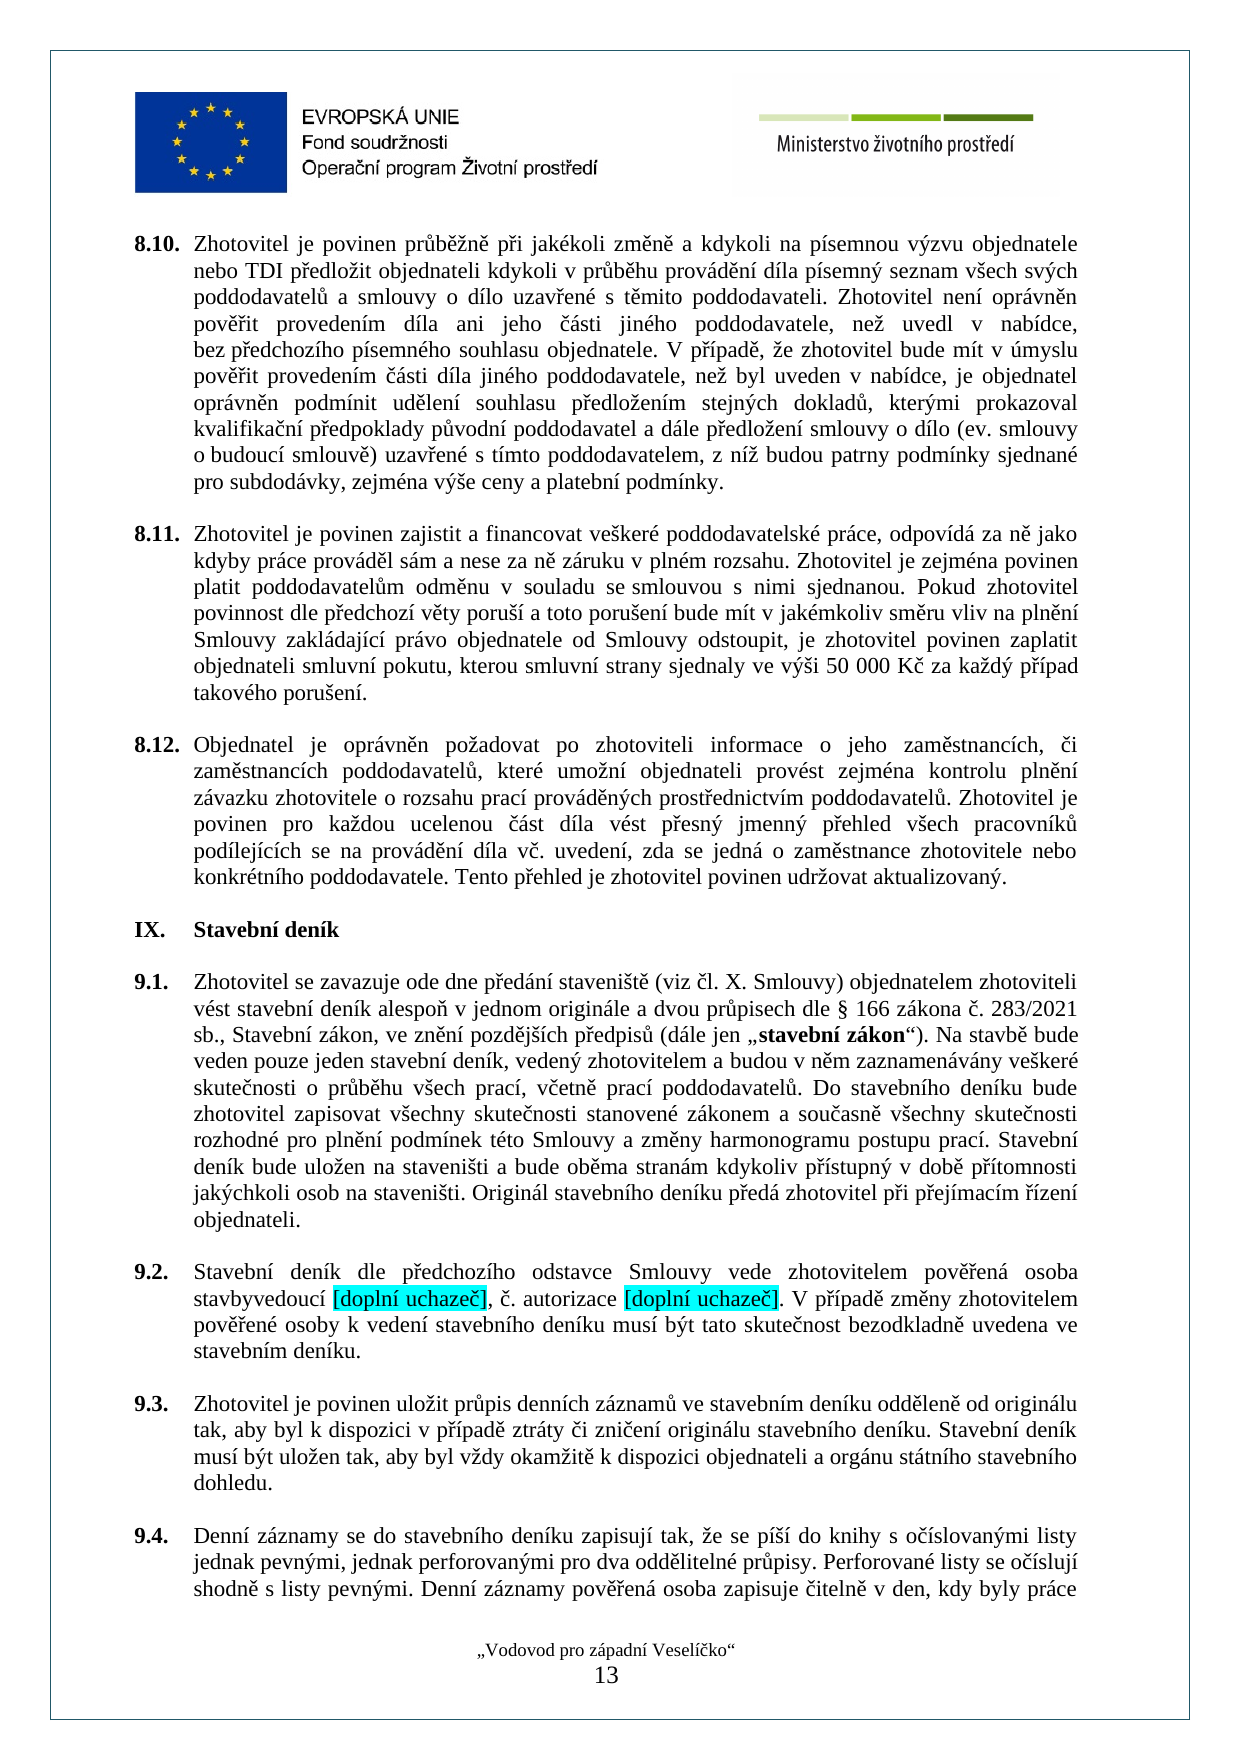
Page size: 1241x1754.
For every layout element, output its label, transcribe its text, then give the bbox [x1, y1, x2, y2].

list Zhotovitel je povinen uložit průpis denních záznamů ve stavebním deníku odděleně od originálu tak, aby byl k dispozici v případě ztráty či zničení originálu stavebního deníku. Stavební deník musí být uložen tak, aby byl vždy okamžitě k dispozici objednateli a orgánu státního stavebního dohledu. [134, 1390, 1079, 1496]
picture [134, 92, 609, 197]
list Zhotovitel je povinen průběžně při jakékoli změně a kdykoli na písemnou výzvu objednatele nebo TDI předložit objednateli kdykoli v průběhu provádění díla písemný seznam všech svých poddodavatelů a smlouvy o dílo uzavřené s těmito poddodavateli. Zhotovitel není oprávněn pověřit provedením díla ani jeho části jiného poddodavatele, než uvedl v nabídce, bez předchozího písemného souhlasu objednatele. V případě, že zhotovitel bude mít v úmyslu pověřit provedením části díla jiného poddodavatele, než byl uveden v nabídce, je objednatel oprávněn podmínit udělení souhlasu předložením stejných dokladů, kterými prokazoval kvalifikační předpoklady původní poddodavatel a dále předložení smlouvy o dílo (ev. smlouvy o budoucí smlouvě) uzavřené s tímto poddodavatelem, z níž budou patrny podmínky sjednané pro subdodávky, zejména výše ceny a platební podmínky. [134, 231, 1079, 494]
list Stavební deník dle předchozího odstavce Smlouvy vede zhotovitelem pověřená osoba stavbyvedoucí [doplní uchazeč], č. autorizace [doplní uchazeč]. V případě změny zhotovitelem pověřené osoby k vedení stavebního deníku musí být tato skutečnost bezodkladně uvedena ve stavebním deníku. [134, 1258, 1079, 1364]
list Zhotovitel je povinen zajistit a financovat veškeré poddodavatelské práce, odpovídá za ně jako kdyby práce prováděl sám a nese za ně záruku v plném rozsahu. Zhotovitel je zejména povinen platit poddodavatelům odměnu v souladu se smlouvou s nimi sjednanou. Pokud zhotovitel povinnost dle předchozí věty poruší a toto porušení bude mít v jakémkoliv směru vliv na plnění Smlouvy zakládající právo objednatele od Smlouvy odstoupit, je zhotovitel povinen zaplatit objednateli smluvní pokutu, kterou smluvní strany sjednaly ve výši 50 000 Kč za každý případ takového porušení. [134, 520, 1079, 705]
list Objednatel je oprávněn požadovat po zhotoviteli informace o jeho zaměstnancích, či zaměstnancích poddodavatelů, které umožní objednateli provést zejména kontrolu plnění závazku zhotovitele o rozsahu prací prováděných prostřednictvím poddodavatelů. Zhotovitel je povinen pro každou ucelenou část díla vést přesný jmenný přehled všech pracovníků podílejících se na provádění díla vč. uvedení, zda se jedná o zaměstnance zhotovitele nebo konkrétního poddodavatele. Tento přehled je zhotovitel povinen udržovat aktualizovaný. [134, 731, 1079, 889]
picture [732, 73, 1060, 197]
list Zhotovitel se zavazuje ode dne předání staveniště (viz čl. X. Smlouvy) objednatelem zhotoviteli vést stavební deník alespoň v jednom originále a dvou průpisech dle § 166 zákona č. 283/2021 sb., Stavební zákon, ve znění pozdějších předpisů (dále jen „stavební zákon“). Na stavbě bude veden pouze jeden stavební deník, vedený zhotovitelem a budou v něm zaznamenávány veškeré skutečnosti o průběhu všech prací, včetně prací poddodavatelů. Do stavebního deníku bude zhotovitel zapisovat všechny skutečnosti stanovené zákonem a současně všechny skutečnosti rozhodné pro plnění podmínek této Smlouvy a změny harmonogramu postupu prací. Stavební deník bude uložen na staveništi a bude oběma stranám kdykoliv přístupný v době přítomnosti jakýchkoli osob na staveništi. Originál stavebního deníku předá zhotovitel při přejímacím řízení objednateli. [134, 968, 1079, 1232]
text IX. Stavební deník [134, 916, 1079, 942]
